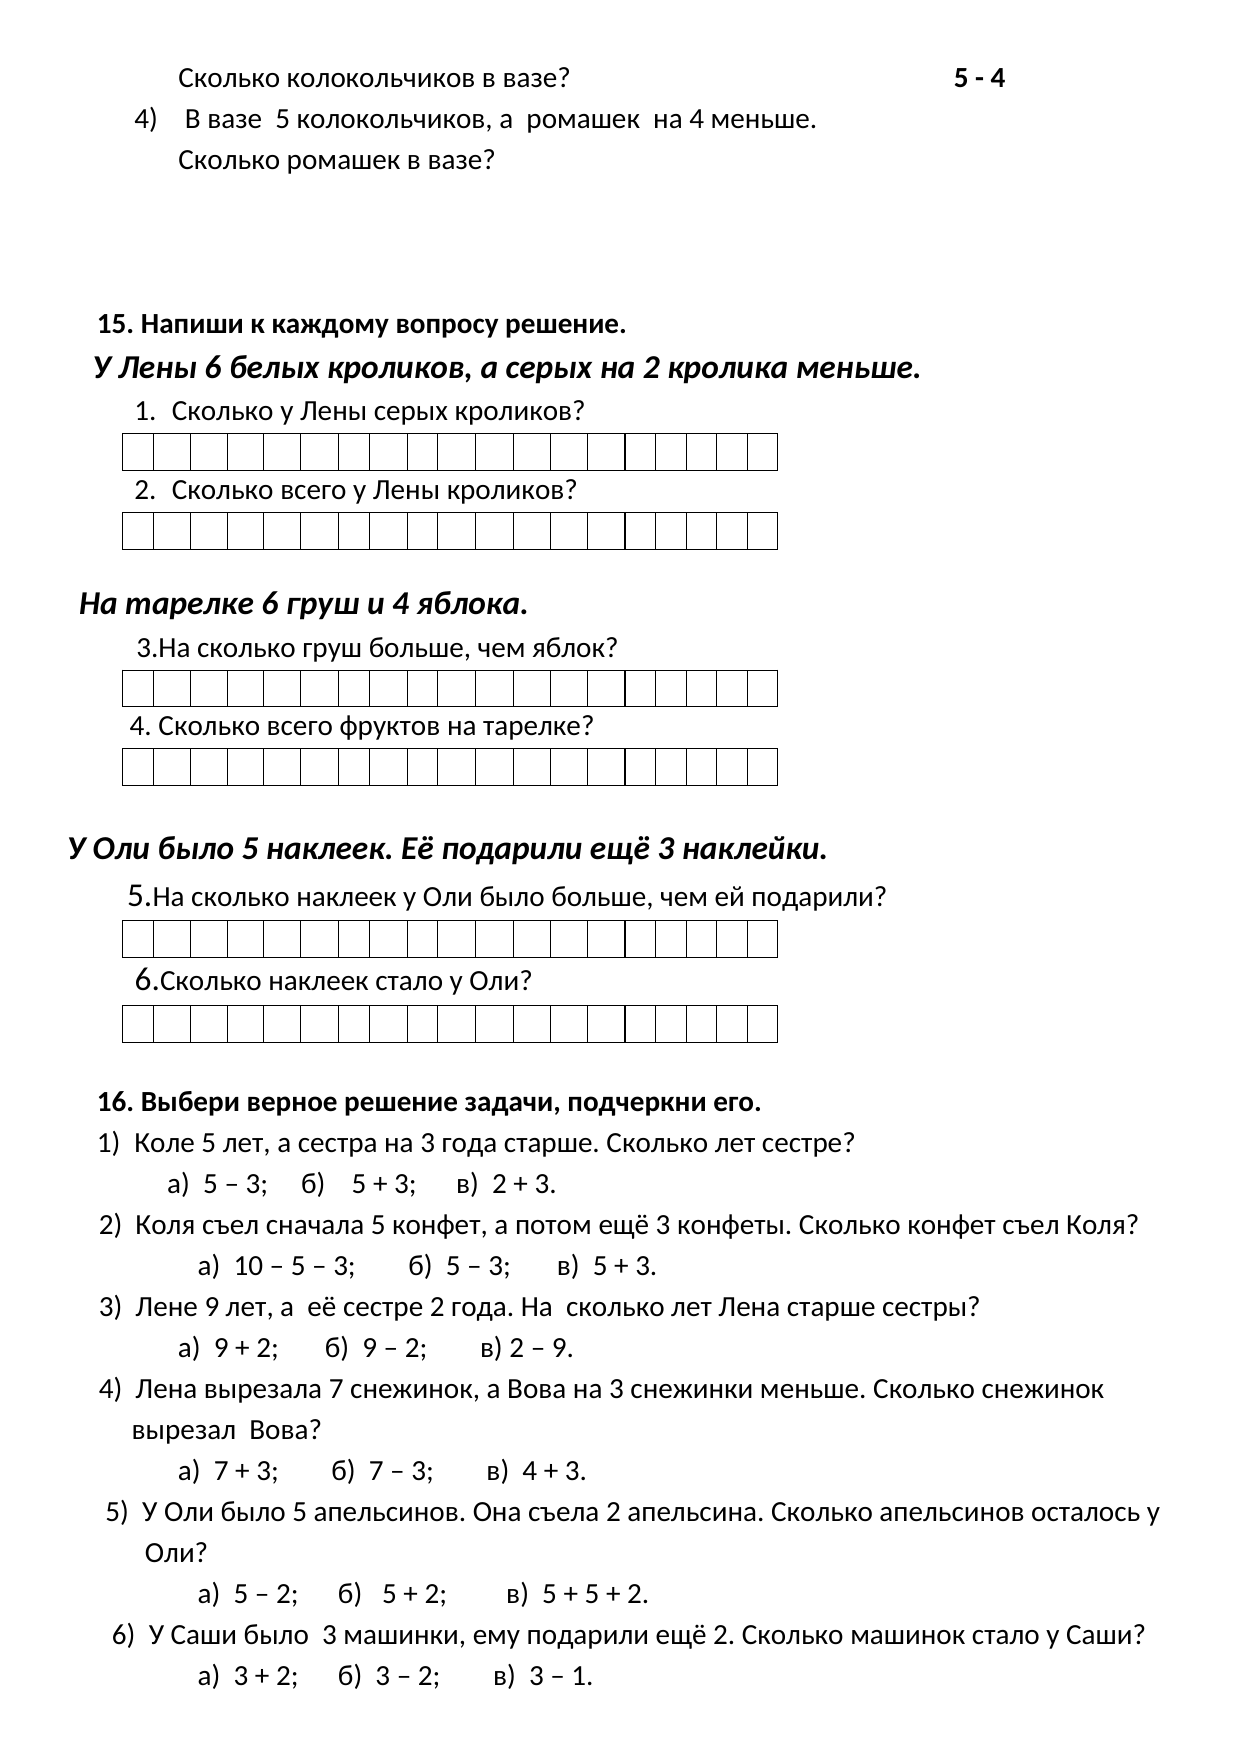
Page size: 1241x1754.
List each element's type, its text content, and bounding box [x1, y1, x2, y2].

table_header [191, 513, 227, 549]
text 2) Коля съел сначала 5 конфет, а потом ещё 3 конфеты. Сколько конфет съел Коля? [59, 1206, 1196, 1242]
text 3) Лене 9 лет, а её сестре 2 года. На сколько лет Лена старше сестры? [59, 1288, 1196, 1324]
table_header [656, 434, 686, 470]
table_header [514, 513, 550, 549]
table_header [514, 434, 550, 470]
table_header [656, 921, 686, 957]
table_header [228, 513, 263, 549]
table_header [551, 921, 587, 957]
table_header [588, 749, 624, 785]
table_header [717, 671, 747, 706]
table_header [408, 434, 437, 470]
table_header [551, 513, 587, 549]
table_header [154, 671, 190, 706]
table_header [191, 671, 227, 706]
text У Лены 6 белых кроликов, а серых на 2 кролика меньше. [59, 346, 1196, 386]
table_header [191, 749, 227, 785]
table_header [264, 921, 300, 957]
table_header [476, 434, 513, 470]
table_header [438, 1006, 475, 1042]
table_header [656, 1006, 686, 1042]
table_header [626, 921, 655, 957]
list Коле 5 лет, а сестра на 3 года старше. Сколько лет сестре? [97, 1124, 1196, 1160]
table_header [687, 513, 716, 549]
text а) 3 + 2; б) 3 – 2; в) 3 – 1. [59, 1657, 1196, 1692]
text 3.На сколько груш больше, чем яблок? [97, 629, 1196, 664]
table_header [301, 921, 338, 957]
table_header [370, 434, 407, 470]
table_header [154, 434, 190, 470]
text 5) У Оли было 5 апельсинов. Она съела 2 апельсина. Сколько апельсинов осталось у [59, 1493, 1196, 1528]
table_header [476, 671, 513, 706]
text Сколько колокольчиков в вазе? 5 - 4 [172, 59, 1196, 95]
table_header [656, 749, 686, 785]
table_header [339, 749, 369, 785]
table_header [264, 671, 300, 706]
list Напиши к каждому вопросу решение. [97, 305, 1196, 340]
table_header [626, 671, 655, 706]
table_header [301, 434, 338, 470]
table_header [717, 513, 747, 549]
text вырезал Вова? [59, 1411, 1196, 1447]
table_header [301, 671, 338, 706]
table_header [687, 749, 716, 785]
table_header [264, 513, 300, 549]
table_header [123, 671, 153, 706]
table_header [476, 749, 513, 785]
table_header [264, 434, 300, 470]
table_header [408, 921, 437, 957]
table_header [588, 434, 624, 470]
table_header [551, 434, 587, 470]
list Сколько у Лены серых кроликов? [134, 392, 1196, 428]
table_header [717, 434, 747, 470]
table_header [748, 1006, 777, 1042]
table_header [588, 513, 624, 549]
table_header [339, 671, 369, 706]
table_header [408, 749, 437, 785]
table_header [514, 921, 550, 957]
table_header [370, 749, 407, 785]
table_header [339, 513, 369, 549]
list В вазе 5 колокольчиков, а ромашек на 4 меньше. [134, 100, 1196, 136]
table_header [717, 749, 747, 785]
text а) 7 + 3; б) 7 – 3; в) 4 + 3. [59, 1452, 1196, 1488]
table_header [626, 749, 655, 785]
text а) 5 – 3; б) 5 + 3; в) 2 + 3. [134, 1165, 1196, 1201]
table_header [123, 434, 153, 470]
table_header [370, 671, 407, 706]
list Выбери верное решение задачи, подчеркни его. [97, 1083, 1196, 1119]
list Сколько всего у Лены кроликов? [134, 471, 1196, 507]
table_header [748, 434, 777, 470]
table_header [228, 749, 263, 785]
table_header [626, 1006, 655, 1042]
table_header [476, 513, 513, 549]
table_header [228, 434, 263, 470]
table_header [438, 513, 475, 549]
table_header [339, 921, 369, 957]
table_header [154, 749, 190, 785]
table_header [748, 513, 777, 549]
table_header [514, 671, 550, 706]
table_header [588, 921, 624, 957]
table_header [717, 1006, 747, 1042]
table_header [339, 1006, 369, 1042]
text 6) У Саши было 3 машинки, ему подарили ещё 2. Сколько машинок стало у Саши? [59, 1616, 1196, 1651]
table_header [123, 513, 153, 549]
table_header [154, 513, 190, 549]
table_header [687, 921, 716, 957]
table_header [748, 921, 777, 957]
text а) 10 – 5 – 3; б) 5 – 3; в) 5 + 3. [59, 1247, 1196, 1283]
text 4) Лена вырезала 7 снежинок, а Вова на 3 снежинки меньше. Сколько снежинок [59, 1370, 1196, 1406]
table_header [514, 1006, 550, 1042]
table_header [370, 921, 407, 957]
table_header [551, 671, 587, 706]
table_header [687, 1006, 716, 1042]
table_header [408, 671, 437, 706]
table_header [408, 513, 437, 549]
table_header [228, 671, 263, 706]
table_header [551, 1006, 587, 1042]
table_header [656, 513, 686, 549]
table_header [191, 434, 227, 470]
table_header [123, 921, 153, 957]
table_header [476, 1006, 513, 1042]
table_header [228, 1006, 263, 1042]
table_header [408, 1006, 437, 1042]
text а) 5 – 2; б) 5 + 2; в) 5 + 5 + 2. [59, 1575, 1196, 1610]
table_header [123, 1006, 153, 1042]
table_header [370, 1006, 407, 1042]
text Сколько ромашек в вазе? [172, 141, 1196, 177]
text 6.Сколько наклеек стало у Оли? [59, 958, 1196, 999]
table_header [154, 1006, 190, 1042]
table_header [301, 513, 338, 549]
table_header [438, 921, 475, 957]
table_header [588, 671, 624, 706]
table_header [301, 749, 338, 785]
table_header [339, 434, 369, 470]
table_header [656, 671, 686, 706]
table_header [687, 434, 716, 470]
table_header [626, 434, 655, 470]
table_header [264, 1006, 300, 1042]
text а) 9 + 2; б) 9 – 2; в) 2 – 9. [59, 1329, 1196, 1365]
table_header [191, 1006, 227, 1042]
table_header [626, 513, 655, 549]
text У Оли было 5 наклеек. Её подарили ещё 3 наклейки. [59, 827, 1196, 868]
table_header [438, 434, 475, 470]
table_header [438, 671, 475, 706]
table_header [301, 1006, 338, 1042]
text 4. Сколько всего фруктов на тарелке? [97, 707, 1196, 743]
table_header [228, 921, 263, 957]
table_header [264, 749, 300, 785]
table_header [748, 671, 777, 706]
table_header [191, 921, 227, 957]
text 5.На сколько наклеек у Оли было больше, чем ей подарили? [59, 874, 1196, 914]
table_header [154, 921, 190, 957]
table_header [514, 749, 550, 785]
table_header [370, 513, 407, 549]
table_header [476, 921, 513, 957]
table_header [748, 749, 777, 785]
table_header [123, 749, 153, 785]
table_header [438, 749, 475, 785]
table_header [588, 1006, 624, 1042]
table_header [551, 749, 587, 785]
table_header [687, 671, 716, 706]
text На тарелке 6 груш и 4 яблока. [59, 582, 1196, 623]
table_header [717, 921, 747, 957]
text Оли? [59, 1534, 1196, 1569]
